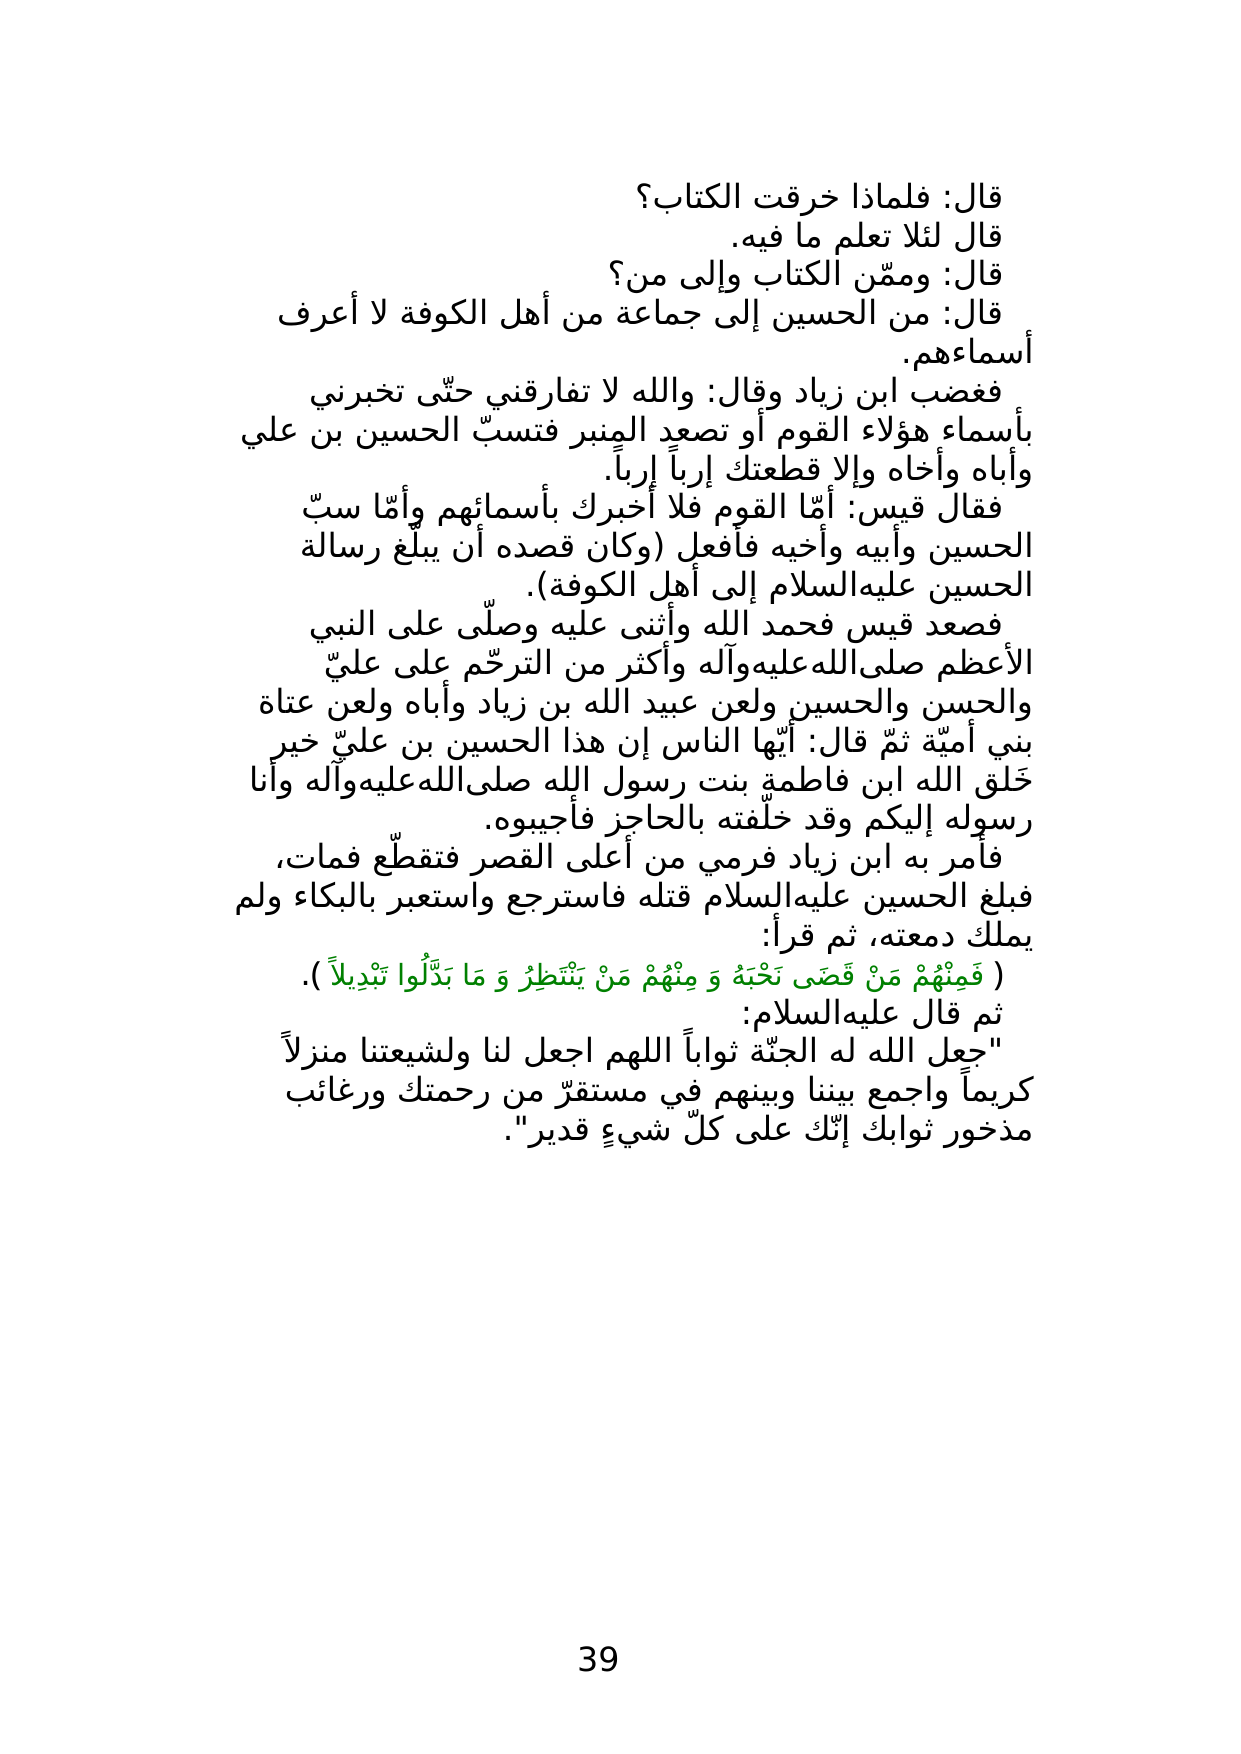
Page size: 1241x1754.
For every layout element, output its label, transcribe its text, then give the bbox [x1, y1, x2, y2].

text قال: فلماذا خرقت الكتاب؟ [222, 177, 1033, 216]
text "جعل الله له الجنّة ثواباً اللهم اجعل لنا ولشيعتنا منزلاً كريماً واجمع بيننا وبينهم في مستقرّ من رحمتك ورغائب مذخور ثوابك إنّك على كلّ شيءٍ قدير". [222, 1032, 1033, 1148]
text قال: من الحسين إلى جماعة من أهل الكوفة لا أعرف أسماءهم. [222, 294, 1033, 371]
text فقال قيس: أمّا القوم فلا أخبرك بأسمائهم وأمّا سبّ الحسين وأبيه وأخيه فأفعل (وكان قصده أن يبلّغ رسالة الحسين عليه‌السلام إلى أهل الكوفة). [222, 488, 1033, 604]
text ثم قال عليه‌السلام: [222, 993, 1033, 1032]
text قال: وممّن الكتاب وإلى من؟ [222, 255, 1033, 294]
text ﴿ فَمِنْهُمْ مَنْ قَضَى نَحْبَهُ وَ مِنْهُمْ مَنْ يَنْتَظِرُ وَ مَا بَدَّلُوا تَبْدِيلاً ﴾. [222, 954, 1033, 993]
text قال لئلا تعلم ما فيه. [222, 216, 1033, 255]
text فغضب ابن زياد وقال: والله لا تفارقني حتّى تخبرني بأسماء هؤلاء القوم أو تصعد المنبر فتسبّ الحسين بن علي وأباه وأخاه وإلا قطعتك إرباً إرباً. [222, 371, 1033, 488]
text فصعد قيس فحمد الله وأثنى عليه وصلّى على النبي الأعظم صلى‌الله‌عليه‌وآله وأكثر من الترحّم على عليّ والحسن والحسين ولعن عبيد الله بن زياد وأباه ولعن عتاة بني أميّة ثمّ قال: أيّها الناس إن هذا الحسين بن عليّ خير خَلق الله ابن فاطمة بنت رسول الله صلى‌الله‌عليه‌وآله وأنا رسوله إليكم وقد خلّفته بالحاجز فأجيبوه. [222, 604, 1033, 838]
text فأمر به ابن زياد فرمي من أعلى القصر فتقطّع فمات، فبلغ الحسين عليه‌السلام قتله فاسترجع واستعبر بالبكاء ولم يملك دمعته، ثم قرأ: [222, 838, 1033, 954]
